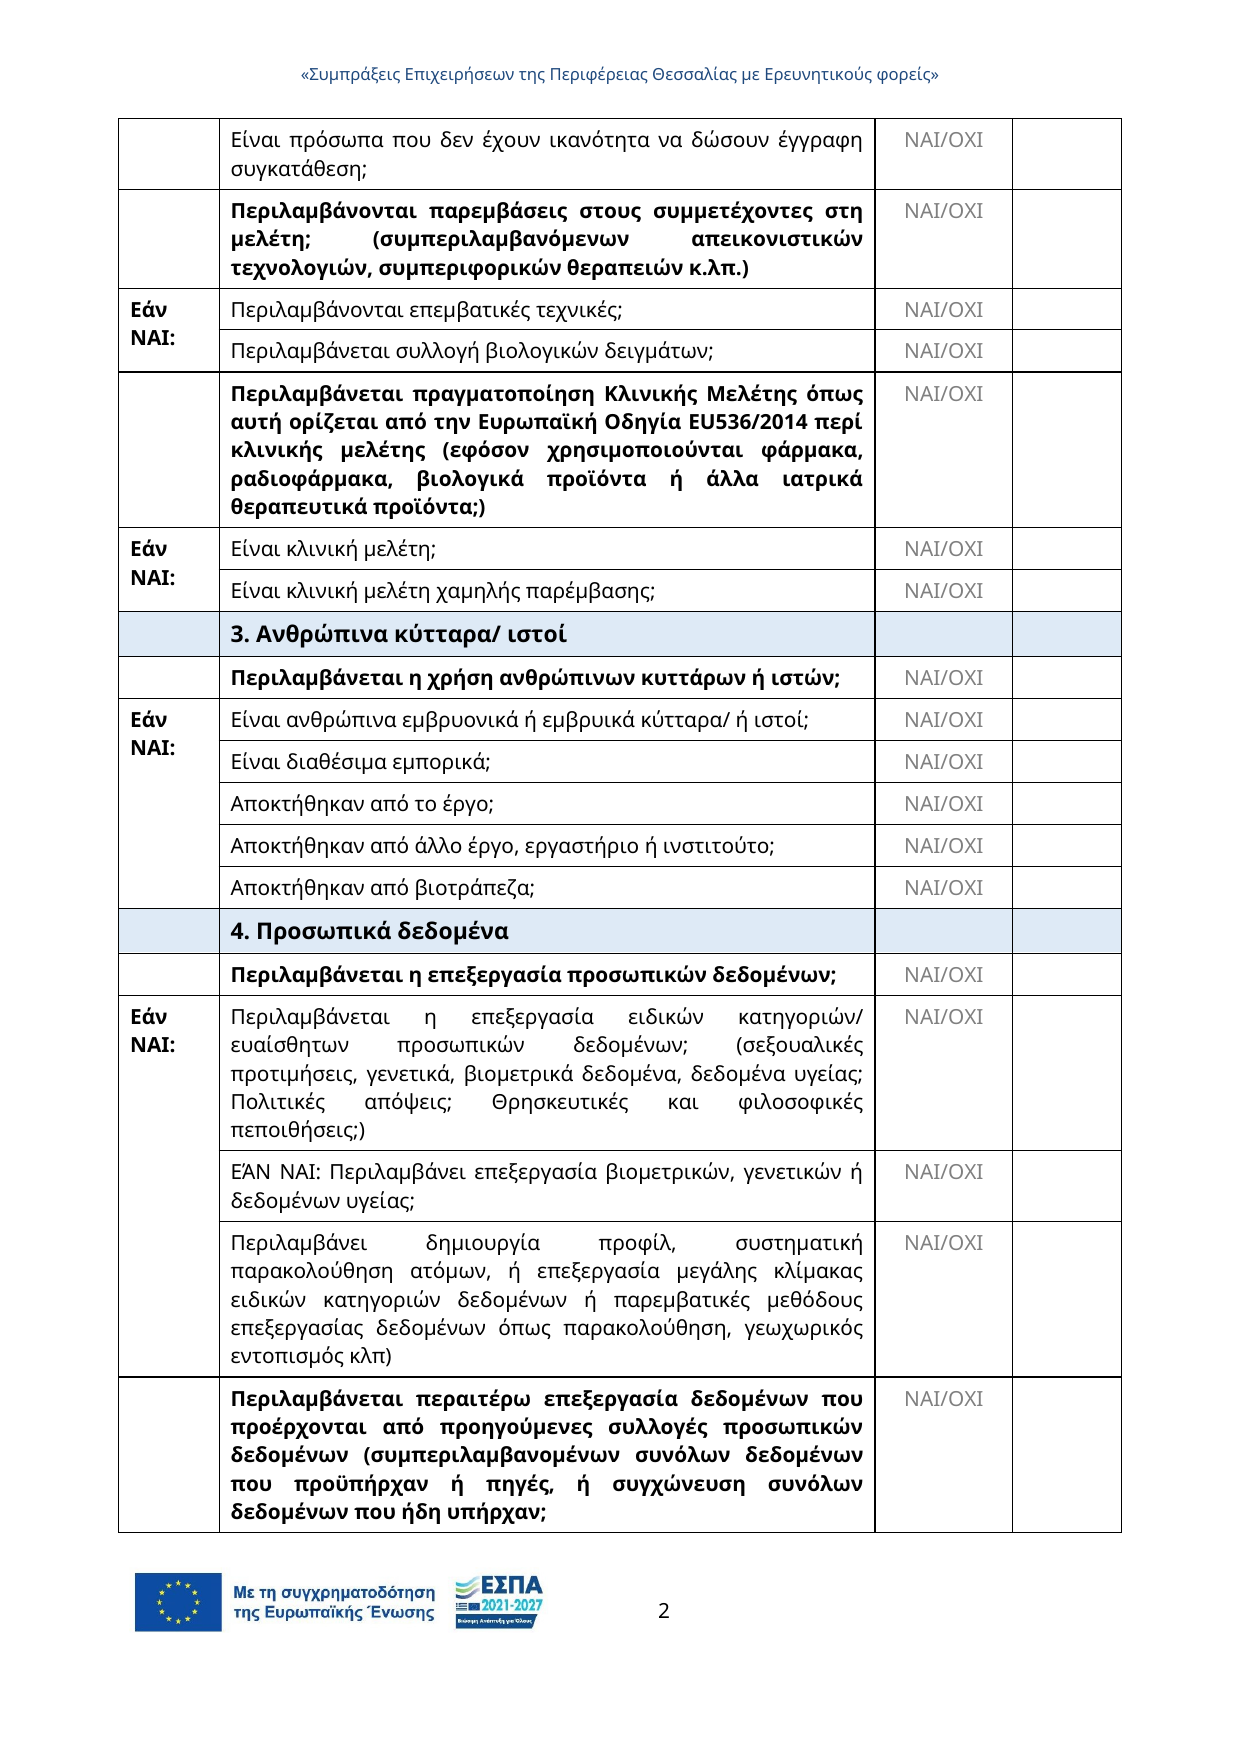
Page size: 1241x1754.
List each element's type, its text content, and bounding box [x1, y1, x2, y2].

table_cell ΝΑΙ/ΟΧΙ [876, 867, 1012, 908]
table_cell [1013, 741, 1121, 782]
table_cell ΝΑΙ/ΟΧΙ [876, 954, 1012, 994]
table_cell Είναι πρόσωπα που δεν έχουν ικανότητα να δώσουν έγγραφη συγκατάθεση; [220, 119, 874, 188]
table_cell [876, 612, 1012, 656]
table_cell [1013, 1151, 1121, 1221]
table_cell [1013, 330, 1121, 371]
table_cell [1013, 119, 1121, 188]
table_cell [1013, 289, 1121, 329]
table_cell ΝΑΙ/ΟΧΙ [876, 1151, 1012, 1221]
table_cell [119, 909, 219, 952]
table_cell Περιλαμβάνεται η επεξεργασία ειδικών κατηγοριών/ ευαίσθητων προσωπικών δεδομένων; (σεξουαλικές προτιμήσεις, γενετικά, βιομετρικά δεδομένα, δεδομένα υγείας; Πολιτικές απόψεις; Θρησκευτικές και φιλοσοφικές πεποιθήσεις;) [220, 996, 874, 1150]
table_cell ΝΑΙ/ΟΧΙ [876, 528, 1012, 569]
table_cell Είναι διαθέσιμα εμπορικά; [220, 741, 874, 782]
table_cell Περιλαμβάνονται παρεμβάσεις στους συμμετέχοντες στη μελέτη; (συμπεριλαμβανόμενων απεικονιστικών τεχνολογιών, συμπεριφορικών θεραπειών κ.λπ.) [220, 190, 874, 287]
table_cell Περιλαμβάνεται η χρήση ανθρώπινων κυττάρων ή ιστών; [220, 657, 874, 698]
table_cell [1013, 570, 1121, 611]
table_cell ΝΑΙ/ΟΧΙ [876, 190, 1012, 287]
table_cell Εάν ΝΑΙ: [119, 699, 219, 908]
picture [129, 1567, 549, 1633]
table_cell Αποκτήθηκαν από το έργο; [220, 783, 874, 824]
table_cell Είναι ανθρώπινα εμβρυονικά ή εμβρυικά κύτταρα/ ή ιστοί; [220, 699, 874, 740]
table_cell [1013, 612, 1121, 656]
table_cell [1013, 699, 1121, 740]
table_cell ΝΑΙ/ΟΧΙ [876, 825, 1012, 866]
table_cell [1013, 909, 1121, 952]
table_cell ΝΑΙ/ΟΧΙ [876, 996, 1012, 1150]
table_cell [1013, 867, 1121, 908]
table_cell ΝΑΙ/ΟΧΙ [876, 119, 1012, 188]
table_cell ΝΑΙ/ΟΧΙ [876, 783, 1012, 824]
table_cell [1013, 373, 1121, 527]
table_cell [119, 612, 219, 656]
table_cell [1013, 657, 1121, 698]
table_cell ΝΑΙ/ΟΧΙ [876, 657, 1012, 698]
table_cell ΝΑΙ/ΟΧΙ [876, 699, 1012, 740]
table_cell Είναι κλινική μελέτη; [220, 528, 874, 569]
table_cell [1013, 190, 1121, 287]
table_cell [119, 190, 219, 287]
table_cell ΝΑΙ/ΟΧΙ [876, 373, 1012, 527]
table_cell [1013, 825, 1121, 866]
table_cell Περιλαμβάνεται πραγματοποίηση Κλινικής Μελέτης όπως αυτή ορίζεται από την Ευρωπαϊκή Οδηγία EU536/2014 περί κλινικής μελέτης (εφόσον χρησιμοποιούνται φάρμακα, ραδιοφάρμακα, βιολογικά προϊόντα ή άλλα ιατρικά θεραπευτικά προϊόντα;) [220, 373, 874, 527]
table_cell [1013, 996, 1121, 1150]
table_cell Περιλαμβάνει δημιουργία προφίλ, συστηματική παρακολούθηση ατόμων, ή επεξεργασία μεγάλης κλίμακας ειδικών κατηγοριών δεδομένων ή παρεμβατικές μεθόδους επεξεργασίας δεδομένων όπως παρακολούθηση, γεωχωρικός εντοπισμός κλπ) [220, 1222, 874, 1376]
table_cell Περιλαμβάνονται επεμβατικές τεχνικές; [220, 289, 874, 329]
table_cell ΝΑΙ/ΟΧΙ [876, 1378, 1012, 1532]
table_cell ΝΑΙ/ΟΧΙ [876, 330, 1012, 371]
table_cell ΝΑΙ/ΟΧΙ [876, 741, 1012, 782]
table_cell Είναι κλινική μελέτη χαμηλής παρέμβασης; [220, 570, 874, 611]
table_cell [1013, 1222, 1121, 1376]
table_cell Περιλαμβάνεται η επεξεργασία προσωπικών δεδομένων; [220, 954, 874, 994]
table_cell ΝΑΙ/ΟΧΙ [876, 1222, 1012, 1376]
table_cell [1013, 783, 1121, 824]
table_cell [1013, 528, 1121, 569]
table_cell ΕΆΝ ΝΑΙ: Περιλαμβάνει επεξεργασία βιομετρικών, γενετικών ή δεδομένων υγείας; [220, 1151, 874, 1221]
table_cell [876, 909, 1012, 952]
table_cell Εάν ΝΑΙ: [119, 289, 219, 371]
table_cell Αποκτήθηκαν από βιοτράπεζα; [220, 867, 874, 908]
table_cell 3. Ανθρώπινα κύτταρα/ ιστοί [220, 612, 874, 656]
table_cell Αποκτήθηκαν από άλλο έργο, εργαστήριο ή ινστιτούτο; [220, 825, 874, 866]
table_cell Εάν ΝΑΙ: [119, 996, 219, 1376]
table_cell 4. Προσωπικά δεδομένα [220, 909, 874, 952]
table_cell Περιλαμβάνεται συλλογή βιολογικών δειγμάτων; [220, 330, 874, 371]
table_cell [119, 954, 219, 994]
table_cell [1013, 954, 1121, 994]
table_cell Εάν ΝΑΙ: [119, 528, 219, 611]
table_cell [119, 657, 219, 698]
table_cell [1013, 1378, 1121, 1532]
table_cell ΝΑΙ/ΟΧΙ [876, 289, 1012, 329]
table_cell [119, 373, 219, 527]
table_cell Περιλαμβάνεται περαιτέρω επεξεργασία δεδομένων που προέρχονται από προηγούμενες συλλογές προσωπικών δεδομένων (συμπεριλαμβανομένων συνόλων δεδομένων που προϋπήρχαν ή πηγές, ή συγχώνευση συνόλων δεδομένων που ήδη υπήρχαν; [220, 1378, 874, 1532]
table_cell ΝΑΙ/ΟΧΙ [876, 570, 1012, 611]
table_cell [119, 1378, 219, 1532]
